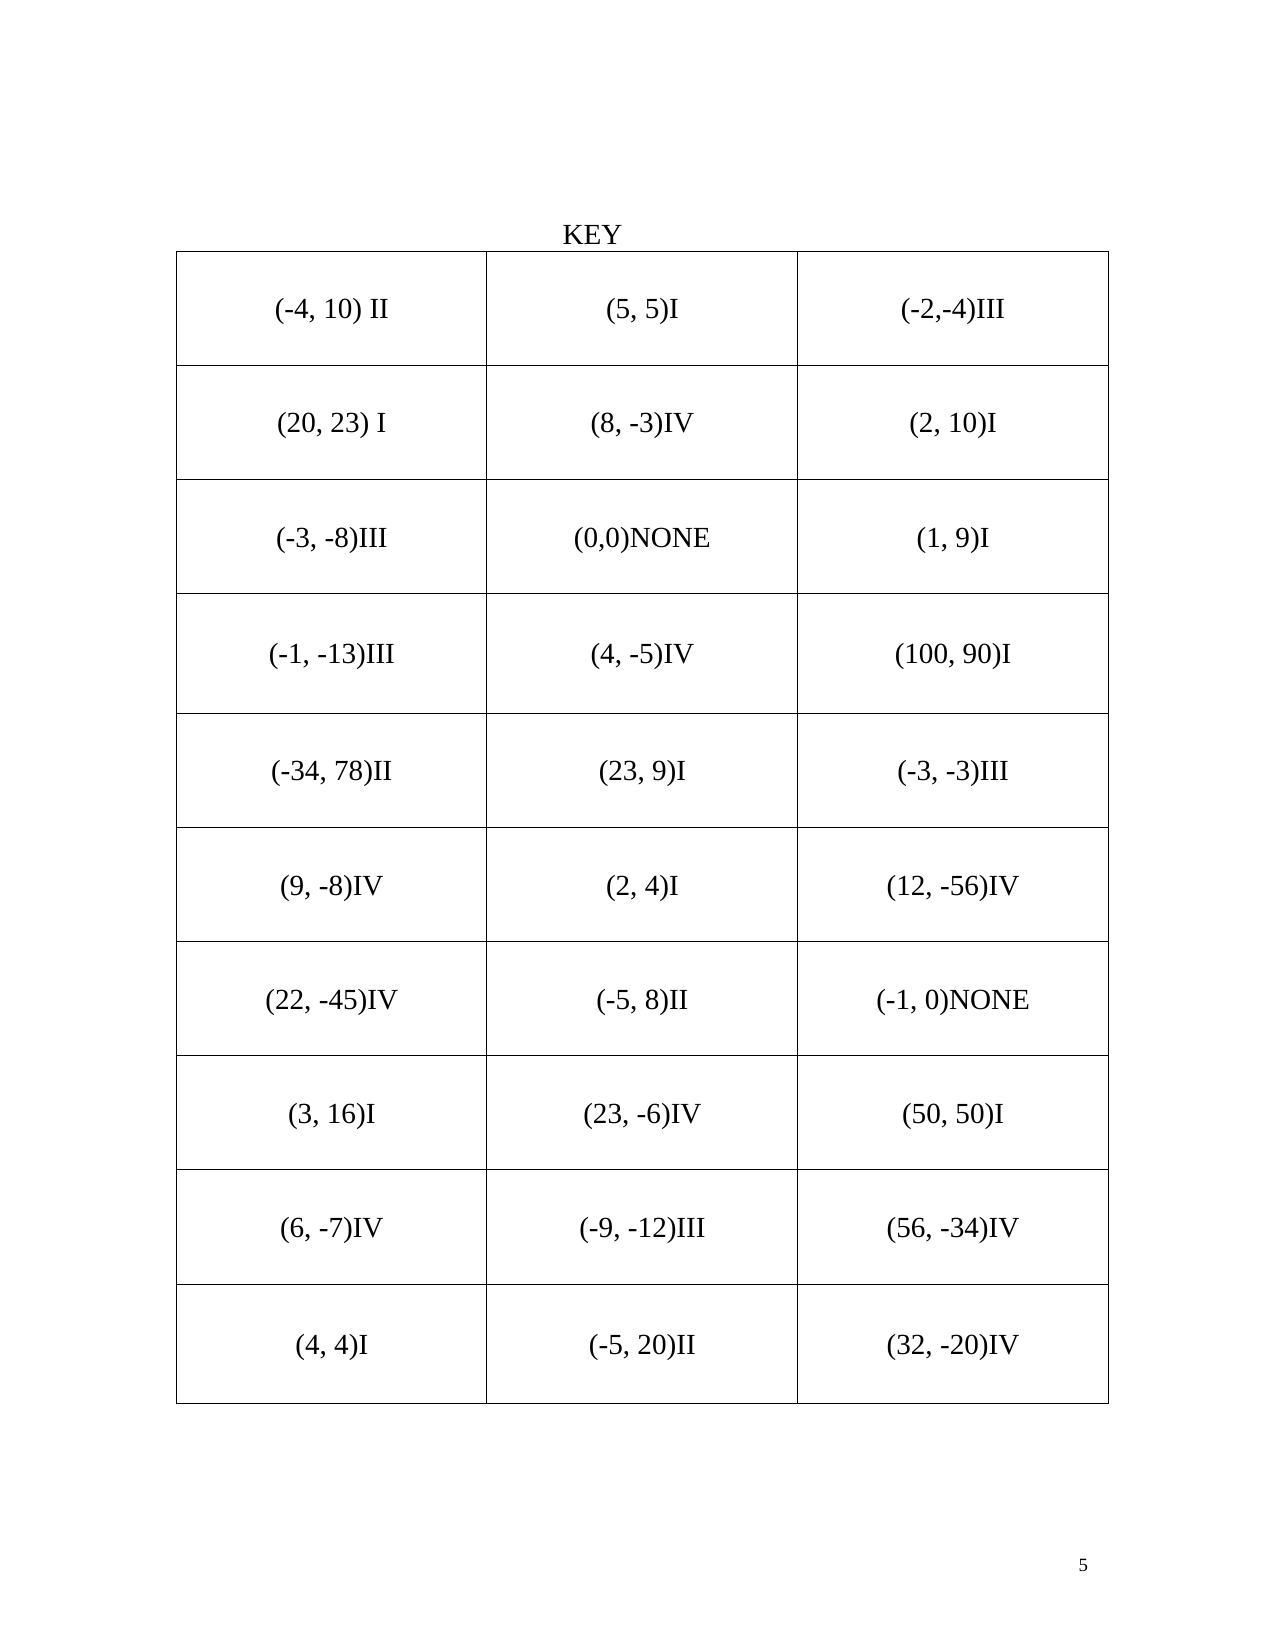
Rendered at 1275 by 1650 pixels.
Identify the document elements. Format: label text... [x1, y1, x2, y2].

text KEY [187, 217, 1087, 251]
table_cell (50, 50)I [798, 1056, 1108, 1169]
table_cell (-1, -13)III [177, 594, 486, 713]
table_cell (-1, 0)NONE [798, 942, 1108, 1055]
table_cell (100, 90)I [798, 594, 1108, 713]
table_cell (2, 10)I [798, 366, 1108, 479]
table_cell (-5, 8)II [487, 942, 797, 1055]
table_cell (56, -34)IV [798, 1170, 1108, 1283]
table_cell (23, 9)I [487, 714, 797, 827]
table_header (-2,-4)III [798, 252, 1108, 365]
table_cell (9, -8)IV [177, 828, 486, 941]
table_cell (32, -20)IV [798, 1285, 1108, 1403]
table_cell (-5, 20)II [487, 1285, 797, 1403]
table_cell (-34, 78)II [177, 714, 486, 827]
table_cell (2, 4)I [487, 828, 797, 941]
table_header (-4, 10) II [177, 252, 486, 365]
table_cell (20, 23) I [177, 366, 486, 479]
table_cell (-9, -12)III [487, 1170, 797, 1283]
table_cell (4, -5)IV [487, 594, 797, 713]
table_cell (3, 16)I [177, 1056, 486, 1169]
table_cell (22, -45)IV [177, 942, 486, 1055]
table_cell (-3, -8)III [177, 480, 486, 593]
table_cell (23, -6)IV [487, 1056, 797, 1169]
table_cell (6, -7)IV [177, 1170, 486, 1283]
table_cell (-3, -3)III [798, 714, 1108, 827]
table_cell (8, -3)IV [487, 366, 797, 479]
table_cell (1, 9)I [798, 480, 1108, 593]
table_header (5, 5)I [487, 252, 797, 365]
table_cell (0,0)NONE [487, 480, 797, 593]
table_cell (4, 4)I [177, 1285, 486, 1403]
table_cell (12, -56)IV [798, 828, 1108, 941]
